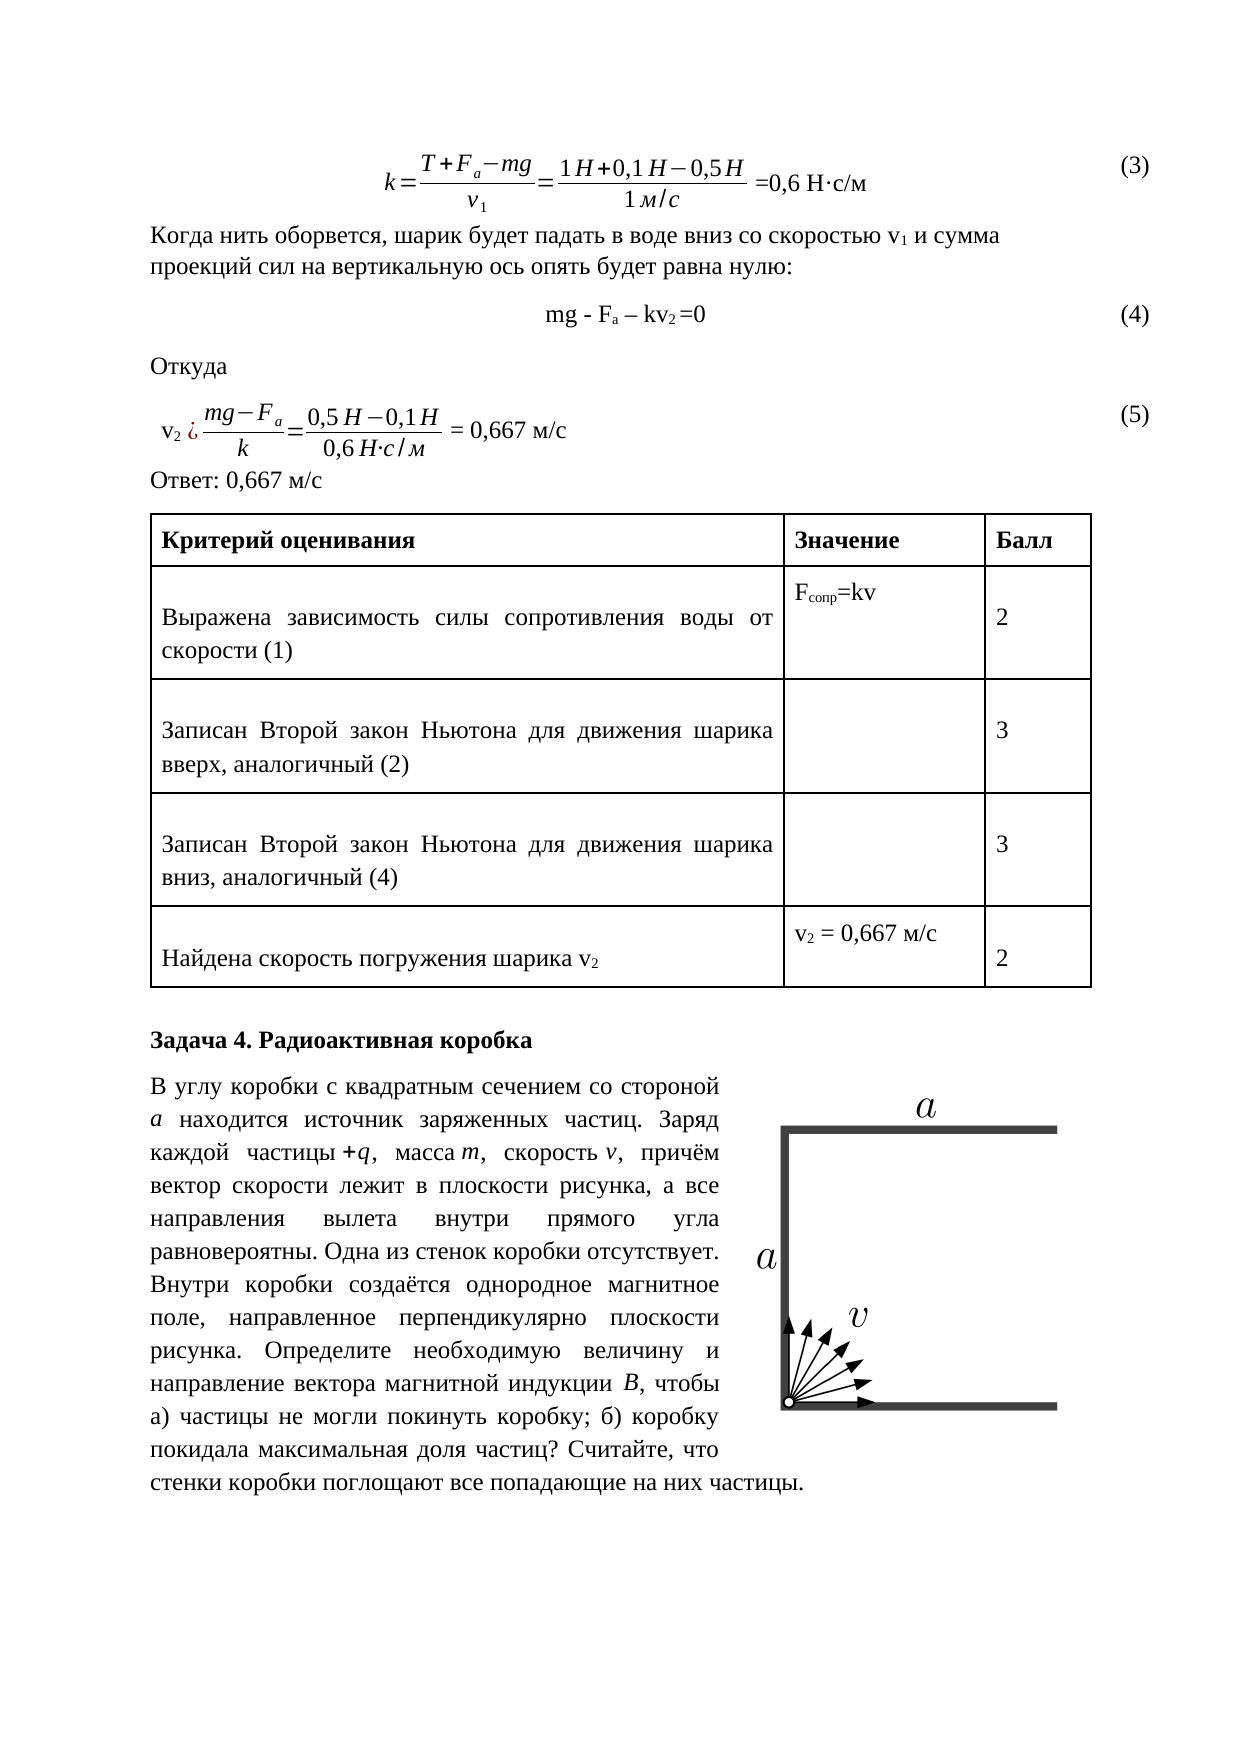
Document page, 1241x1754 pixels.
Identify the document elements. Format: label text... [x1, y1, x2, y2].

table_header Значение [785, 515, 984, 564]
table_cell 3 [986, 794, 1090, 905]
table_header =0,6 Н·с/м [150, 150, 1101, 220]
table_header (5) [1101, 399, 1161, 465]
table_cell Записан Второй закон Ньютона для движения шарика вниз, аналогичный (4) [152, 794, 783, 905]
table_cell 3 [986, 680, 1090, 792]
table_cell v2 = 0,667 м/с [785, 907, 984, 986]
text Ответ: 0,667 м/с [150, 465, 1090, 494]
text Когда нить оборвется, шарик будет падать в воде вниз со скоростью v1 и сумма проекций сил на вертикальную ось опять будет равна нулю: [150, 220, 1090, 280]
table_header (3) [1101, 150, 1161, 220]
table_cell 2 [986, 567, 1090, 678]
table_cell [785, 794, 984, 905]
table_header Критерий оценивания [152, 515, 783, 564]
table_header v2 = 0,667 м/с [150, 399, 1101, 465]
subtitle Задача 4. Радиоактивная коробка [150, 1025, 1090, 1054]
table_cell Записан Второй закон Ньютона для движения шарика вверх, аналогичный (2) [152, 680, 783, 792]
table_cell Fсопр=kv [785, 567, 984, 678]
table_cell [785, 680, 984, 792]
table_cell Найдена скорость погружения шарика v2 [152, 907, 783, 986]
table_header (4) [1101, 299, 1161, 351]
table_cell 2 [986, 907, 1090, 986]
text Откуда [150, 351, 1090, 380]
table_header mg - Fa – kv2 =0 [150, 299, 1101, 351]
table_header Балл [986, 515, 1090, 564]
table_cell Выражена зависимость силы сопротивления воды от скорости (1) [152, 567, 783, 678]
picture [738, 1083, 1091, 1436]
